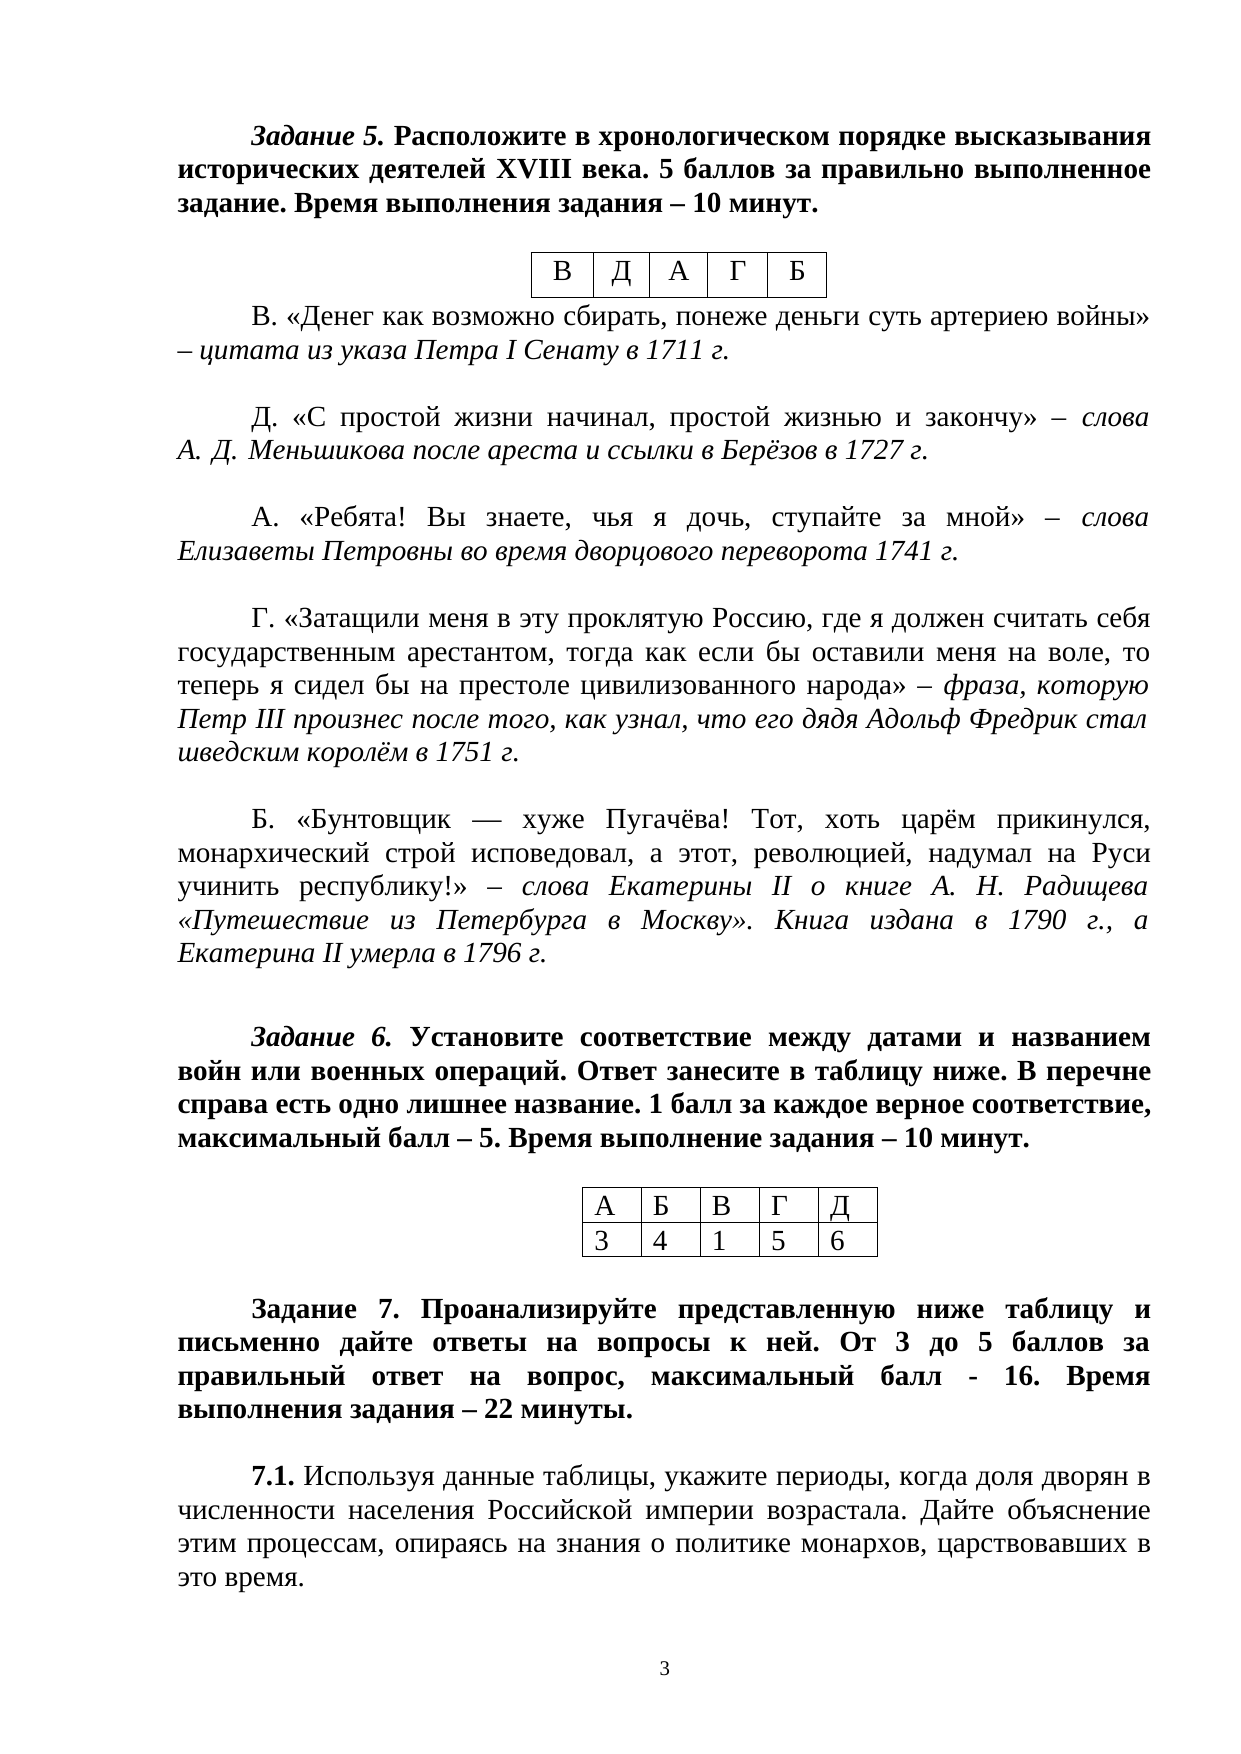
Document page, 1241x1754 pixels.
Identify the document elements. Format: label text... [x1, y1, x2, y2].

table_header Д [819, 1188, 877, 1222]
table_header Г [760, 1188, 818, 1222]
table_cell 3 [583, 1223, 641, 1256]
table_header В [701, 1188, 759, 1222]
table_header Б [768, 253, 826, 297]
text В. «Денег как возможно сбирать, понеже деньги суть артериею войны» – цитата из указа Петра I Сенату в 1711 г. [177, 298, 1152, 365]
text Г. «Затащили меня в эту проклятую Россию, где я должен считать себя государственным арестантом, тогда как если бы оставили меня на воле, то теперь я сидел бы на престоле цивилизованного народа» – фраза, которую Петр III произнес после того, как узнал, что его дядя Адольф Фредрик стал шведским королём в 1751 г. [177, 600, 1152, 768]
text Б. «Бунтовщик — хуже Пугачёва! Тот, хоть царём прикинулся, монархический строй исповедовал, а этот, революцией, надумал на Руси учинить республику!» – слова Екатерины II о книге А. Н. Радищева «Путешествие из Петербурга в Москву». Книга издана в 1790 г., а Екатерина II умерла в 1796 г. [177, 801, 1152, 969]
table_header А [583, 1188, 641, 1222]
table_header А [650, 253, 707, 297]
text Д. «С простой жизни начинал, простой жизнью и закончу» – слова А. Д. Меньшикова после ареста и ссылки в Берёзов в 1727 г. [177, 399, 1152, 466]
text Задание 5. Расположите в хронологическом порядке высказывания исторических деятелей XVIII века. 5 баллов за правильно выполненное задание. Время выполнения задания – 10 минут. [177, 118, 1152, 219]
table_cell 4 [642, 1223, 700, 1256]
table_header В [532, 253, 593, 297]
table_cell 5 [760, 1223, 818, 1256]
text 7.1. Используя данные таблицы, укажите периоды, когда доля дворян в численности населения Российской империи возрастала. Дайте объяснение этим процессам, опираясь на знания о политике монархов, царствовавших в это время. [177, 1458, 1152, 1593]
table_header Д [594, 253, 649, 297]
table_header Г [708, 253, 767, 297]
table_cell 1 [701, 1223, 759, 1256]
table_cell 6 [819, 1223, 877, 1256]
table_header Б [642, 1188, 700, 1222]
text А. «Ребята! Вы знаете, чья я дочь, ступайте за мной» – слова Елизаветы Петровны во время дворцового переворота 1741 г. [177, 499, 1152, 567]
text Задание 7. Проанализируйте представленную ниже таблицу и письменно дайте ответы на вопросы к ней. От 3 до 5 баллов за правильный ответ на вопрос, максимальный балл - 16. Время выполнения задания – 22 минуты. [177, 1291, 1152, 1425]
text Задание 6. Установите соответствие между датами и названием войн или военных операций. Ответ занесите в таблицу ниже. В перечне справа есть одно лишнее название. 1 балл за каждое верное соответствие, максимальный балл – 5. Время выполнение задания – 10 минут. [177, 1019, 1152, 1153]
